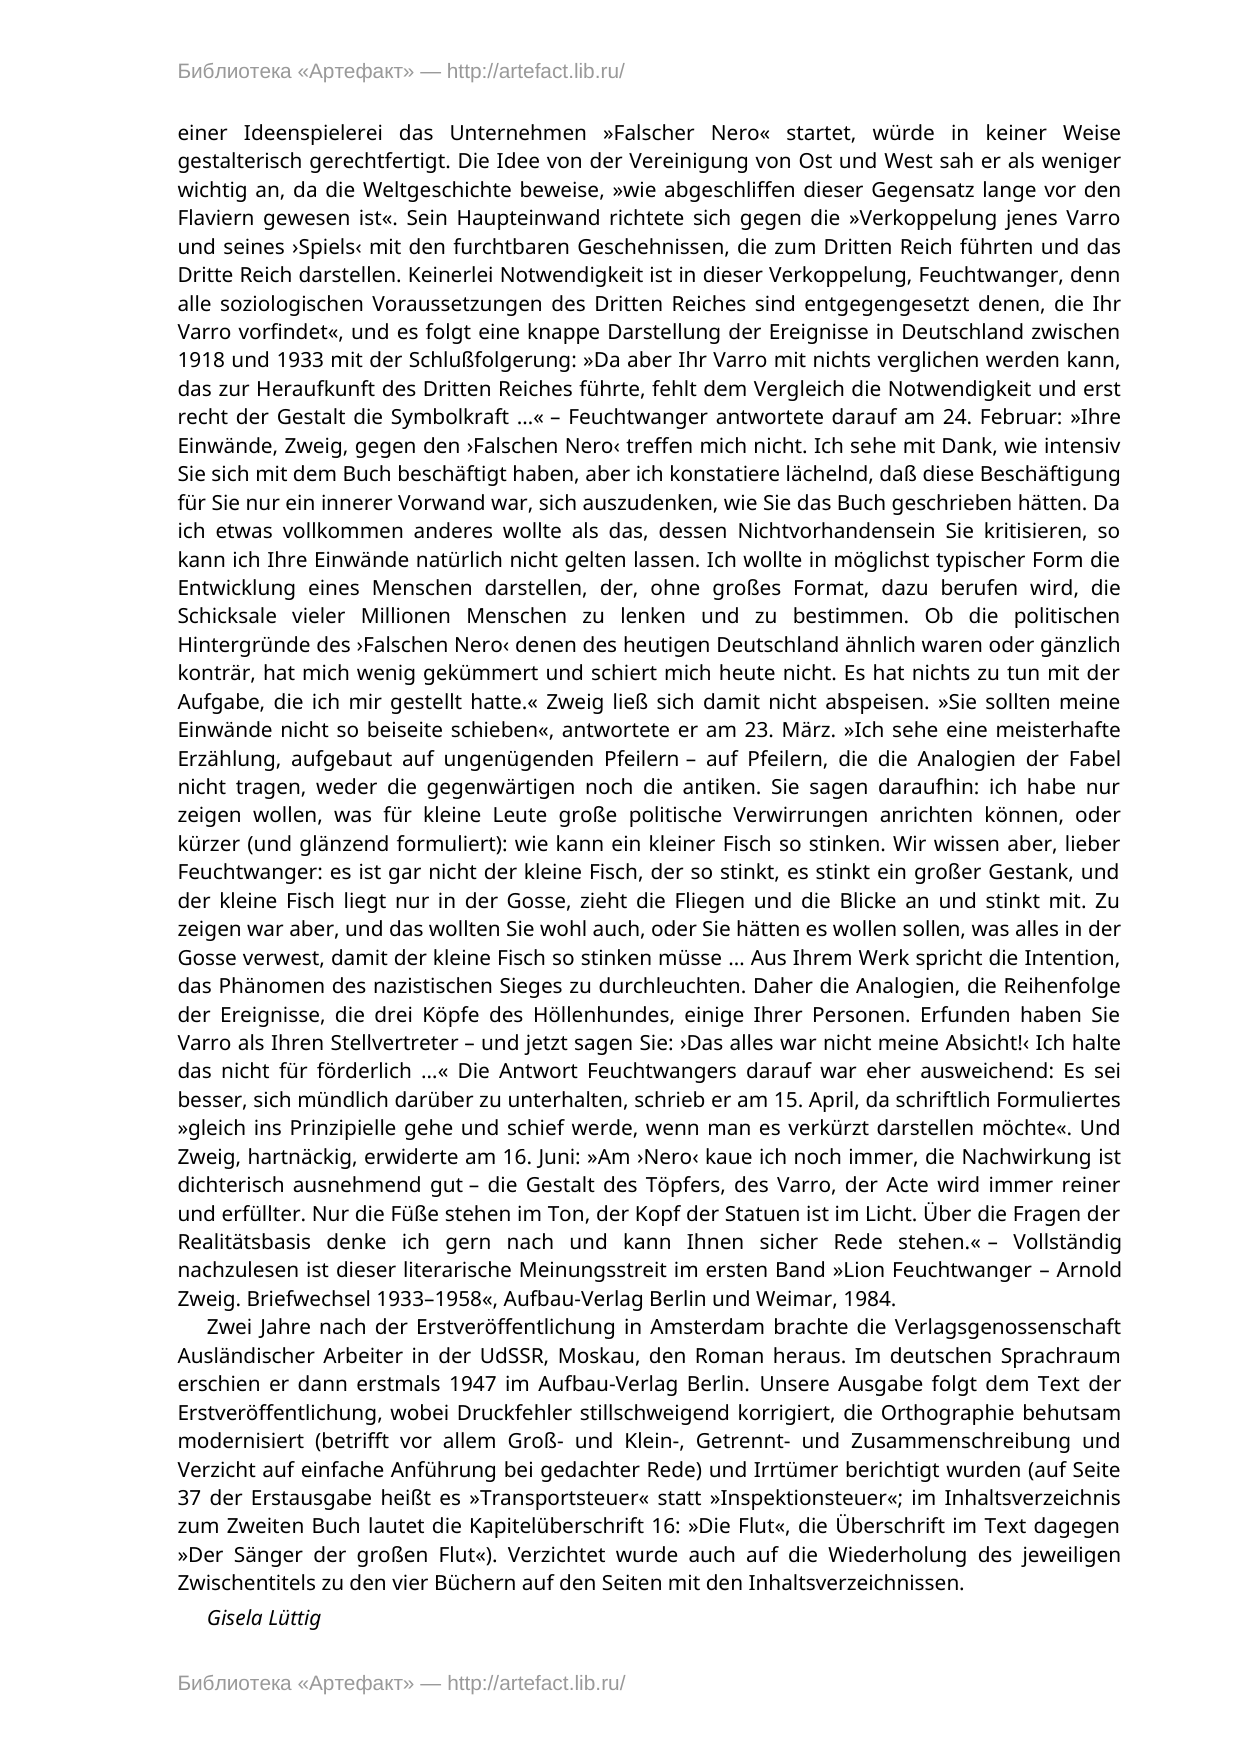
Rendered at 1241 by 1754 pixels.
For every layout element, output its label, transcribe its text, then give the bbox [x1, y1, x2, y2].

text Gisela Lüttig [177, 1603, 1122, 1632]
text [177, 118, 1122, 1312]
text Zwei Jahre nach der Erstveröffentlichung in Amsterdam brachte die Verlagsgenossenschaft Ausländischer Arbeiter in der UdSSR, Moskau, den Roman heraus. Im deutschen Sprachraum erschien er dann erstmals 1947 im Aufbau-Verlag Berlin. Unsere Ausgabe folgt dem Text der Erstveröffentlichung, wobei Druckfehler stillschweigend korrigiert, die Orthographie behutsam modernisiert (betrifft vor allem Groß- und Klein-, Getrennt- und Zusammenschreibung und Verzicht auf einfache Anführung bei gedachter Rede) und Irrtümer berichtigt wurden (auf Seite 37 der Erstausgabe heißt es »Transportsteuer« statt »Inspektionsteuer«; im Inhaltsverzeichnis zum Zweiten Buch lautet die Kapitelüberschrift 16: »Die Flut«, die Überschrift im Text dagegen »Der Sänger der großen Flut«). Verzichtet wurde auch auf die Wiederholung des jeweiligen Zwischentitels zu den vier Büchern auf den Seiten mit den Inhaltsverzeichnissen. [177, 1312, 1122, 1597]
